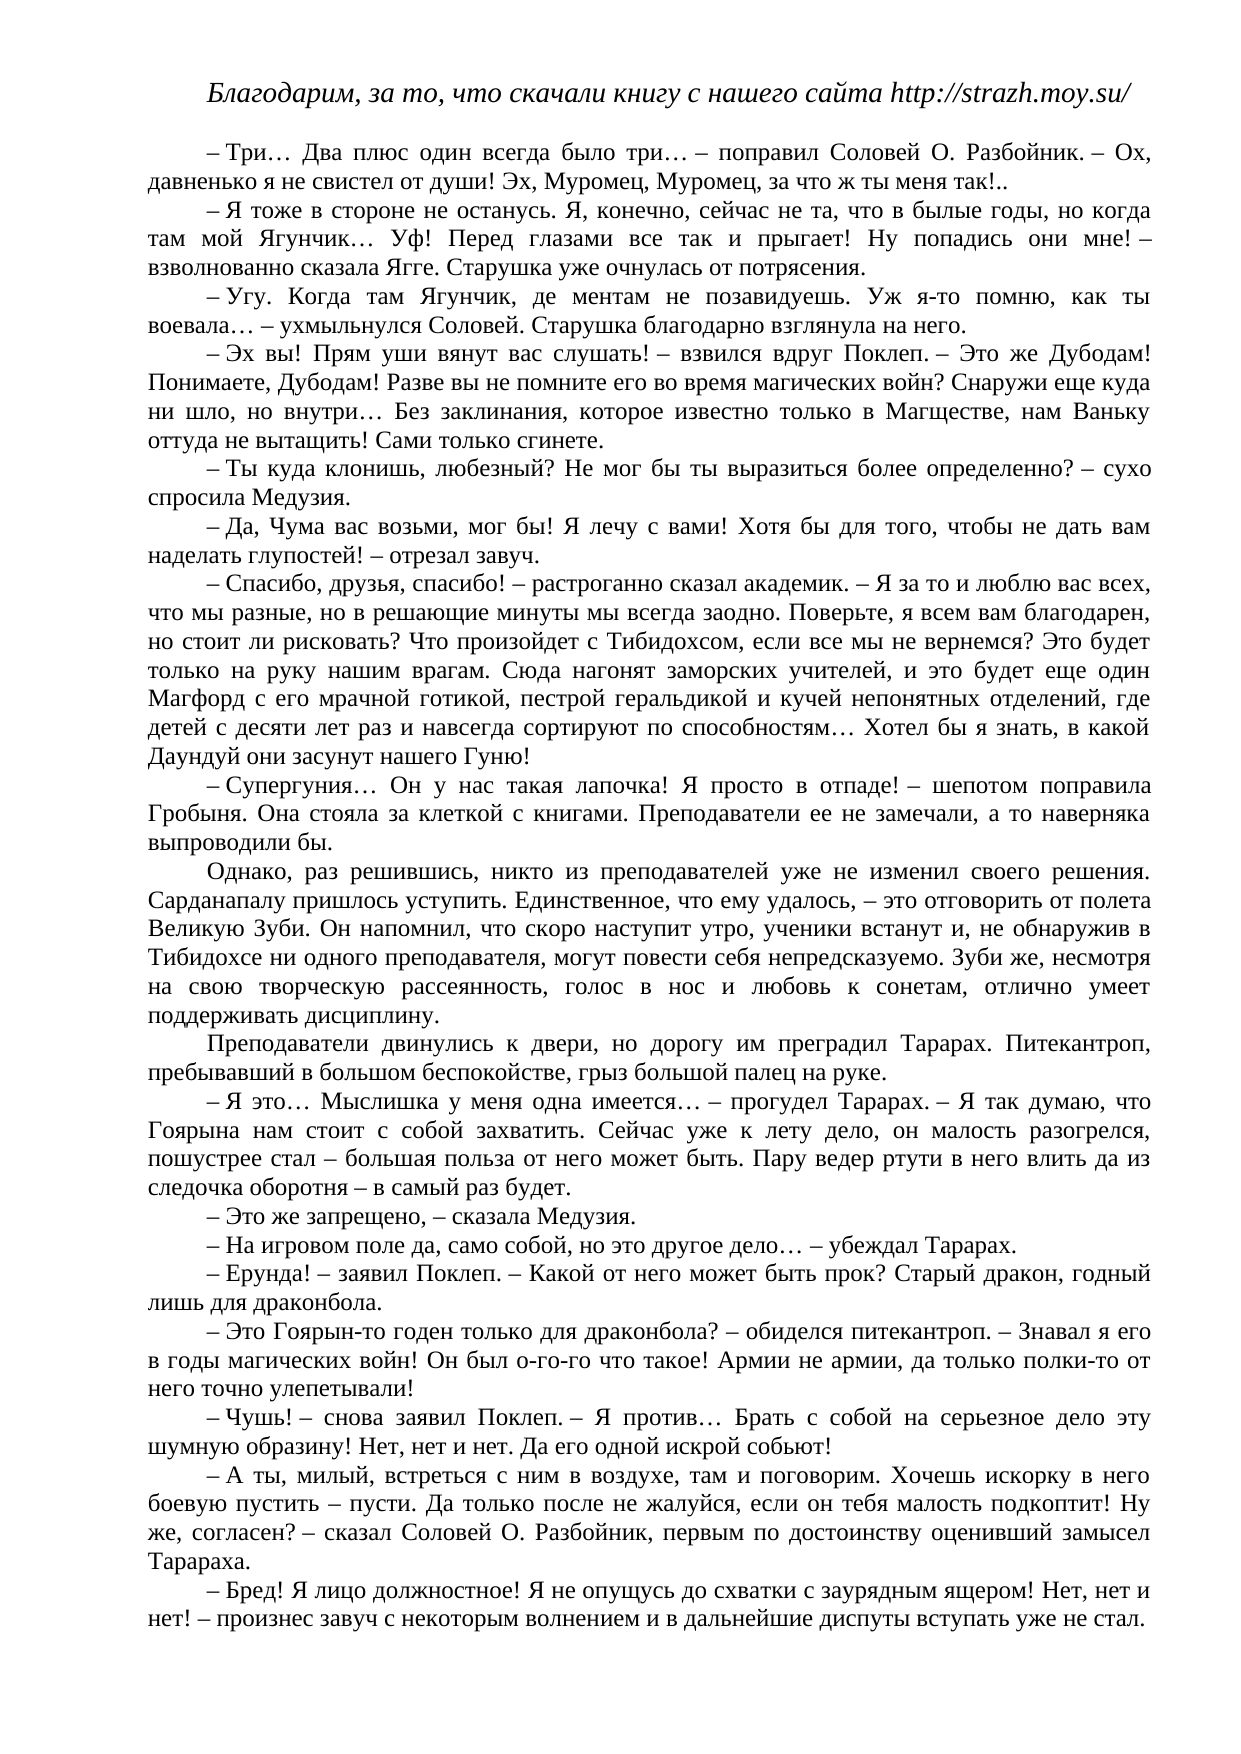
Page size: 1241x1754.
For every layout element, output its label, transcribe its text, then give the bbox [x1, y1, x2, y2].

text – Три… Два плюс один всегда было три… – поправил Соловей О. Разбойник. – Ох, давненько я не свистел от души! Эх, Муромец, Муромец, за что ж ты меня так!.. [148, 137, 1152, 195]
text – Эх вы! Прям уши вянут вас слушать! – взвился вдруг Поклеп. – Это же Дубодам! Понимаете, Дубодам! Разве вы не помните его во время магических войн? Снаружи еще куда ни шло, но внутри… Без заклинания, которое известно только в Магществе, нам Ваньку оттуда не вытащить! Сами только сгинете. [148, 338, 1152, 453]
text – Я это… Мыслишка у меня одна имеется… – прогудел Тарарах. – Я так думаю, что Гоярына нам стоит с собой захватить. Сейчас уже к лету дело, он малость разогрелся, пошустрее стал – большая польза от него может быть. Пару ведер ртути в него влить да из следочка оборотня – в самый раз будет. [148, 1086, 1152, 1201]
text – Бред! Я лицо должностное! Я не опущусь до схватки с заурядным ящером! Нет, нет и нет! – произнес завуч с некоторым волнением и в дальнейшие диспуты вступать уже не стал. [148, 1575, 1152, 1632]
text – Я тоже в стороне не останусь. Я, конечно, сейчас не та, что в былые годы, но когда там мой Ягунчик… Уф! Перед глазами все так и прыгает! Ну попадись они мне! – взволнованно сказала Ягге. Старушка уже очнулась от потрясения. [148, 195, 1152, 281]
text – Это же запрещено, – сказала Медузия. [148, 1201, 1152, 1230]
text Однако, раз решившись, никто из преподавателей уже не изменил своего решения. Сарданапалу пришлось уступить. Единственное, что ему удалось, – это отговорить от полета Великую Зуби. Он напомнил, что скоро наступит утро, ученики встанут и, не обнаружив в Тибидохсе ни одного преподавателя, могут повести себя непредсказуемо. Зуби же, несмотря на свою творческую рассеянность, голос в нос и любовь к сонетам, отлично умеет поддерживать дисциплину. [148, 856, 1152, 1028]
text – Ерунда! – заявил Поклеп. – Какой от него может быть прок? Старый дракон, годный лишь для драконбола. [148, 1258, 1152, 1316]
text – Да, Чума вас возьми, мог бы! Я лечу с вами! Хотя бы для того, чтобы не дать вам наделать глупостей! – отрезал завуч. [148, 511, 1152, 568]
text – Это Гоярын-то годен только для драконбола? – обиделся питекантроп. – Знавал я его в годы магических войн! Он был о-го-го что такое! Армии не армии, да только полки-то от него точно улепетывали! [148, 1316, 1152, 1402]
text – Супергуния… Он у нас такая лапочка! Я просто в отпаде! – шепотом поправила Гробыня. Она стояла за клеткой с книгами. Преподаватели ее не замечали, а то наверняка выпроводили бы. [148, 770, 1152, 856]
text – На игровом поле да, само собой, но это другое дело… – убеждал Тарарах. [148, 1230, 1152, 1258]
text Преподаватели двинулись к двери, но дорогу им преградил Тарарах. Питекантроп, пребывавший в большом беспокойстве, грыз большой палец на руке. [148, 1028, 1152, 1086]
text – Чушь! – снова заявил Поклеп. – Я против… Брать с собой на серьезное дело эту шумную образину! Нет, нет и нет. Да его одной искрой собьют! [148, 1402, 1152, 1460]
text – А ты, милый, встреться с ним в воздухе, там и поговорим. Хочешь искорку в него боевую пустить – пусти. Да только после не жалуйся, если он тебя малость подкоптит! Ну же, согласен? – сказал Соловей О. Разбойник, первым по достоинству оценивший замысел Тарараха. [148, 1460, 1152, 1575]
text – Угу. Когда там Ягунчик, де ментам не позавидуешь. Уж я-то помню, как ты воевала… – ухмыльнулся Соловей. Старушка благодарно взглянула на него. [148, 281, 1152, 338]
text – Ты куда клонишь, любезный? Не мог бы ты выразиться более определенно? – сухо спросила Медузия. [148, 453, 1152, 511]
text – Спасибо, друзья, спасибо! – растроганно сказал академик. – Я за то и люблю вас всех, что мы разные, но в решающие минуты мы всегда заодно. Поверьте, я всем вам благодарен, но стоит ли рисковать? Что произойдет с Тибидохсом, если все мы не вернемся? Это будет только на руку нашим врагам. Сюда нагонят заморских учителей, и это будет еще один Магфорд с его мрачной готикой, пестрой геральдикой и кучей непонятных отделений, где детей с десяти лет раз и навсегда сортируют по способностям… Хотел бы я знать, в какой Даундуй они засунут нашего Гуню! [148, 568, 1152, 770]
